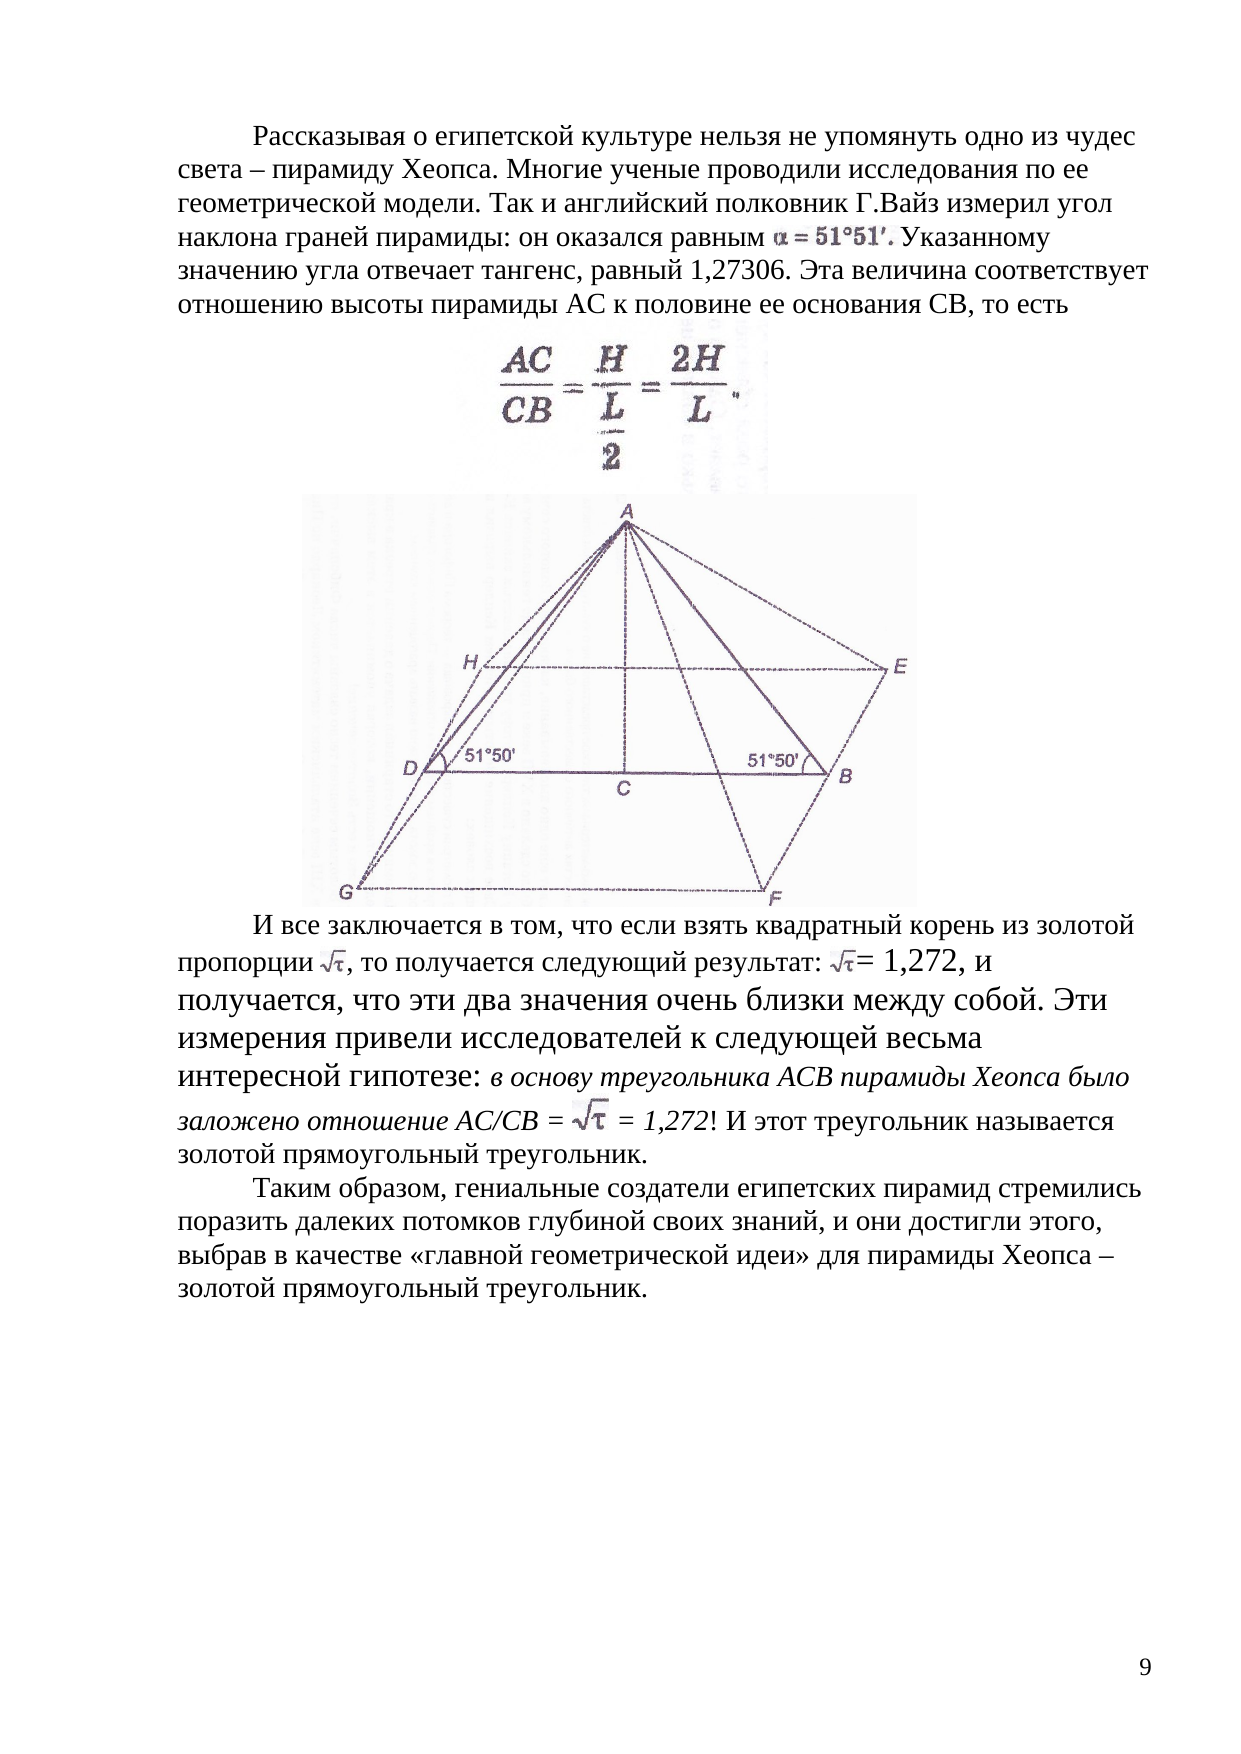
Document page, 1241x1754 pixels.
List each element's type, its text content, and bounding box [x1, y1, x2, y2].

picture [572, 1093, 609, 1130]
picture [772, 225, 900, 246]
text И все заключается в том, что если взять квадратный корень из золотой пропорции , то получается следующий результат: = 1,272, и получается, что эти два значения очень близки между собой. Эти измерения привели исследователей к следующей весьма интересной гипотезе: в основу треугольника АСВ пирамиды Хеопса было заложено отношение АС/СВ = = 1,272! И этот треугольник называется золотой прямоугольный треугольник. [177, 907, 1152, 1170]
picture [320, 946, 346, 972]
text Таким образом, гениальные создатели египетских пирамид стремились поразить далеких потомков глубиной своих знаний, и они достигли этого, выбрав в качестве «главной геометрической идеи» для пирамиды Хеопса – золотой прямоугольный треугольник. [177, 1170, 1152, 1304]
text Рассказывая о египетской культуре нельзя не упомянуть одно из чудес света – пирамиду Хеопса. Многие ученые проводили исследования по ее геометрической модели. Так и английский полковник Г.Вайз измерил угол наклона граней пирамиды: он оказался равным Указанному значению угла отвечает тангенс, равный 1,27306. Эта величина соответствует отношению высоты пирамиды АС к половине ее основания СВ, то есть [177, 118, 1152, 319]
picture [302, 319, 917, 907]
picture [830, 946, 856, 972]
